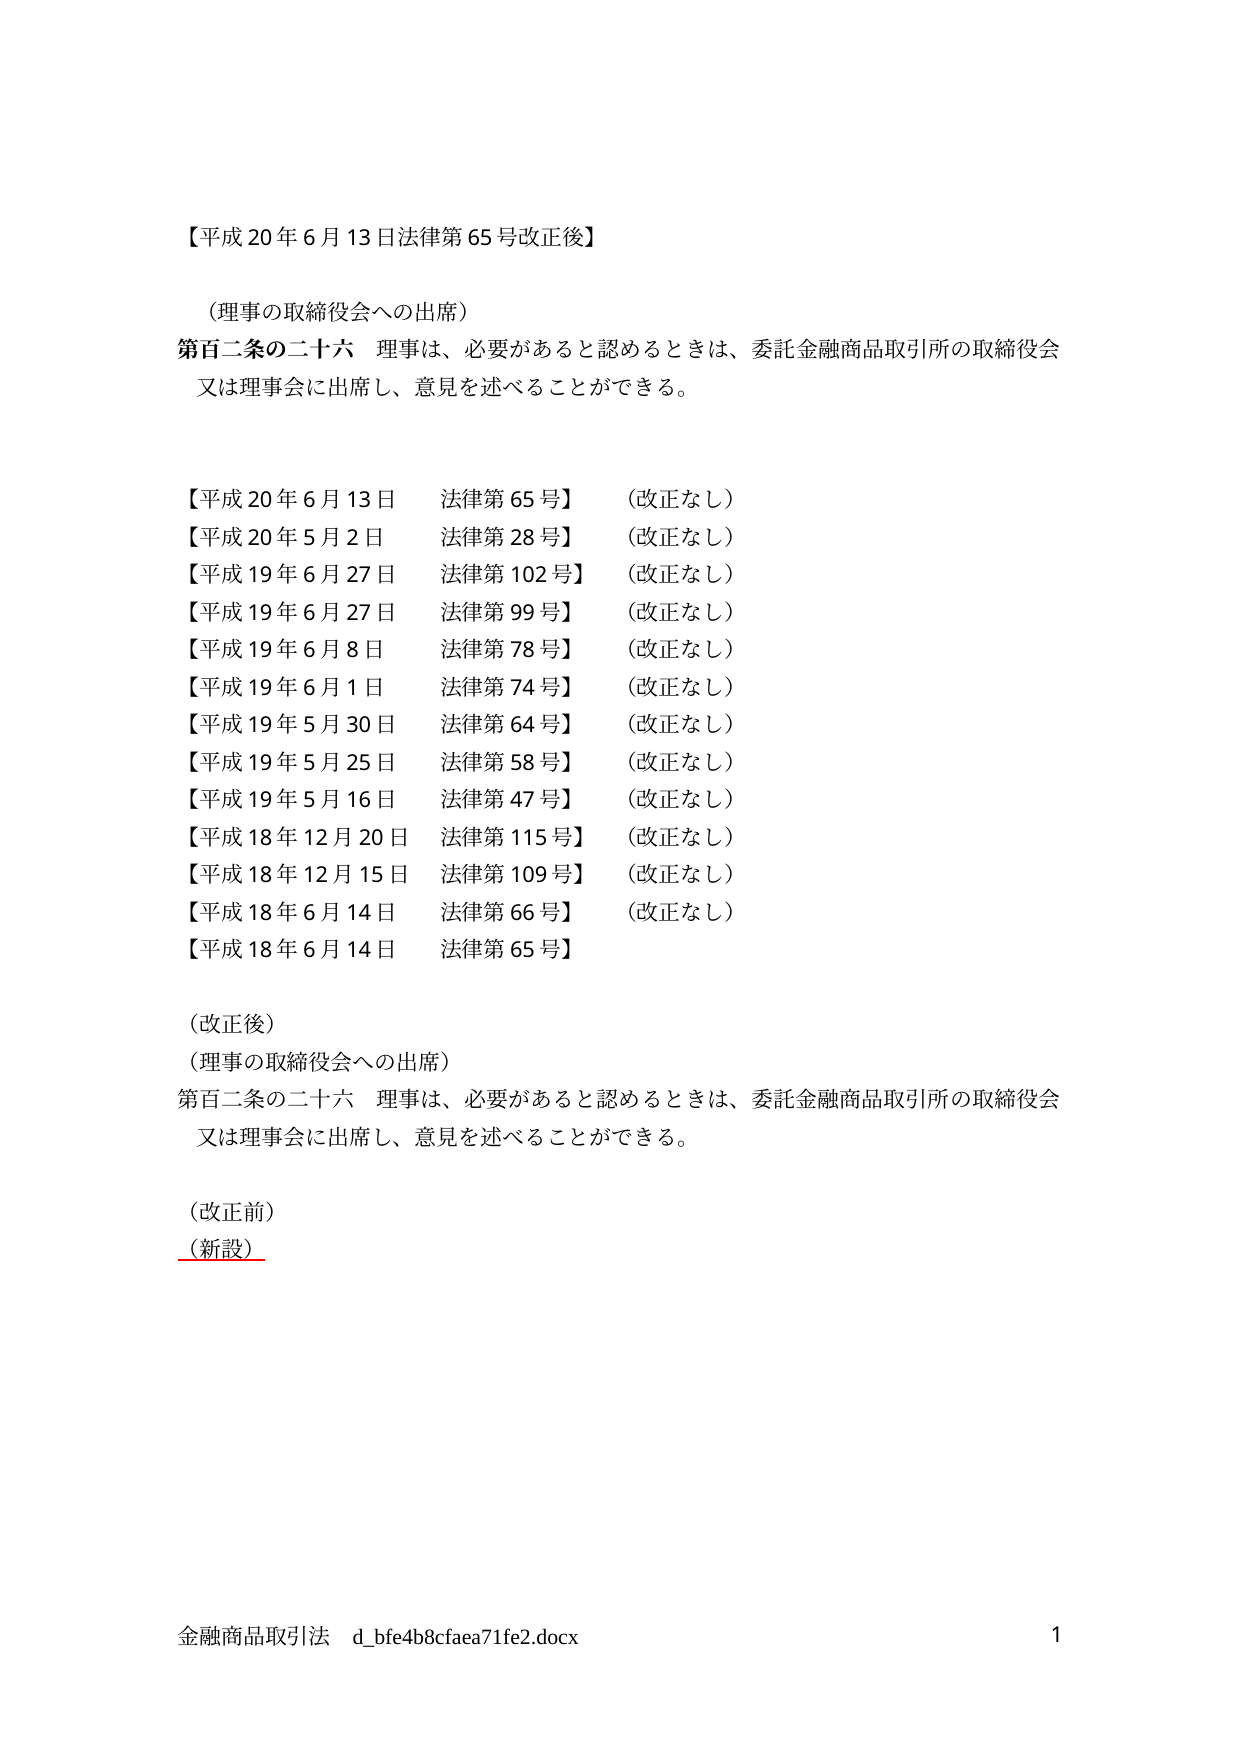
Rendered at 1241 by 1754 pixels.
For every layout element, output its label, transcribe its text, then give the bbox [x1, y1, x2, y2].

text 【平成19年6月27日 法律第99号】 （改正なし） [177, 592, 1063, 629]
text 【平成19年5月16日 法律第47号】 （改正なし） [177, 779, 1063, 817]
text 【平成19年5月25日 法律第58号】 （改正なし） [177, 742, 1063, 779]
text 第百二条の二十六 理事は、必要があると認めるときは、委託金融商品取引所の取締役会又は理事会に出席し、意見を述べることができる。 [177, 329, 1063, 404]
text 【平成18年12月15日 法律第109号】 （改正なし） [177, 854, 1063, 892]
text 【平成19年6月1日 法律第74号】 （改正なし） [177, 667, 1063, 704]
text 【平成18年6月14日 法律第65号】 [177, 929, 1063, 967]
text （新設） [177, 1229, 1063, 1267]
text 第百二条の二十六 理事は、必要があると認めるときは、委託金融商品取引所の取締役会又は理事会に出席し、意見を述べることができる。 [177, 1079, 1063, 1154]
text （理事の取締役会への出席） [196, 292, 1063, 329]
text （改正後） [177, 1004, 1063, 1042]
text 【平成20年6月13日法律第65号改正後】 [177, 217, 1063, 254]
text 【平成19年5月30日 法律第64号】 （改正なし） [177, 704, 1063, 742]
text 【平成20年6月13日 法律第65号】 （改正なし） [177, 479, 1063, 517]
text 【平成19年6月27日 法律第102号】 （改正なし） [177, 554, 1063, 592]
text 【平成18年12月20日 法律第115号】 （改正なし） [177, 817, 1063, 854]
text 【平成19年6月8日 法律第78号】 （改正なし） [177, 629, 1063, 667]
text 【平成20年5月2日 法律第28号】 （改正なし） [177, 517, 1063, 554]
text （理事の取締役会への出席） [177, 1042, 1063, 1079]
text （改正前） [177, 1192, 1063, 1229]
text 【平成18年6月14日 法律第66号】 （改正なし） [177, 892, 1063, 929]
